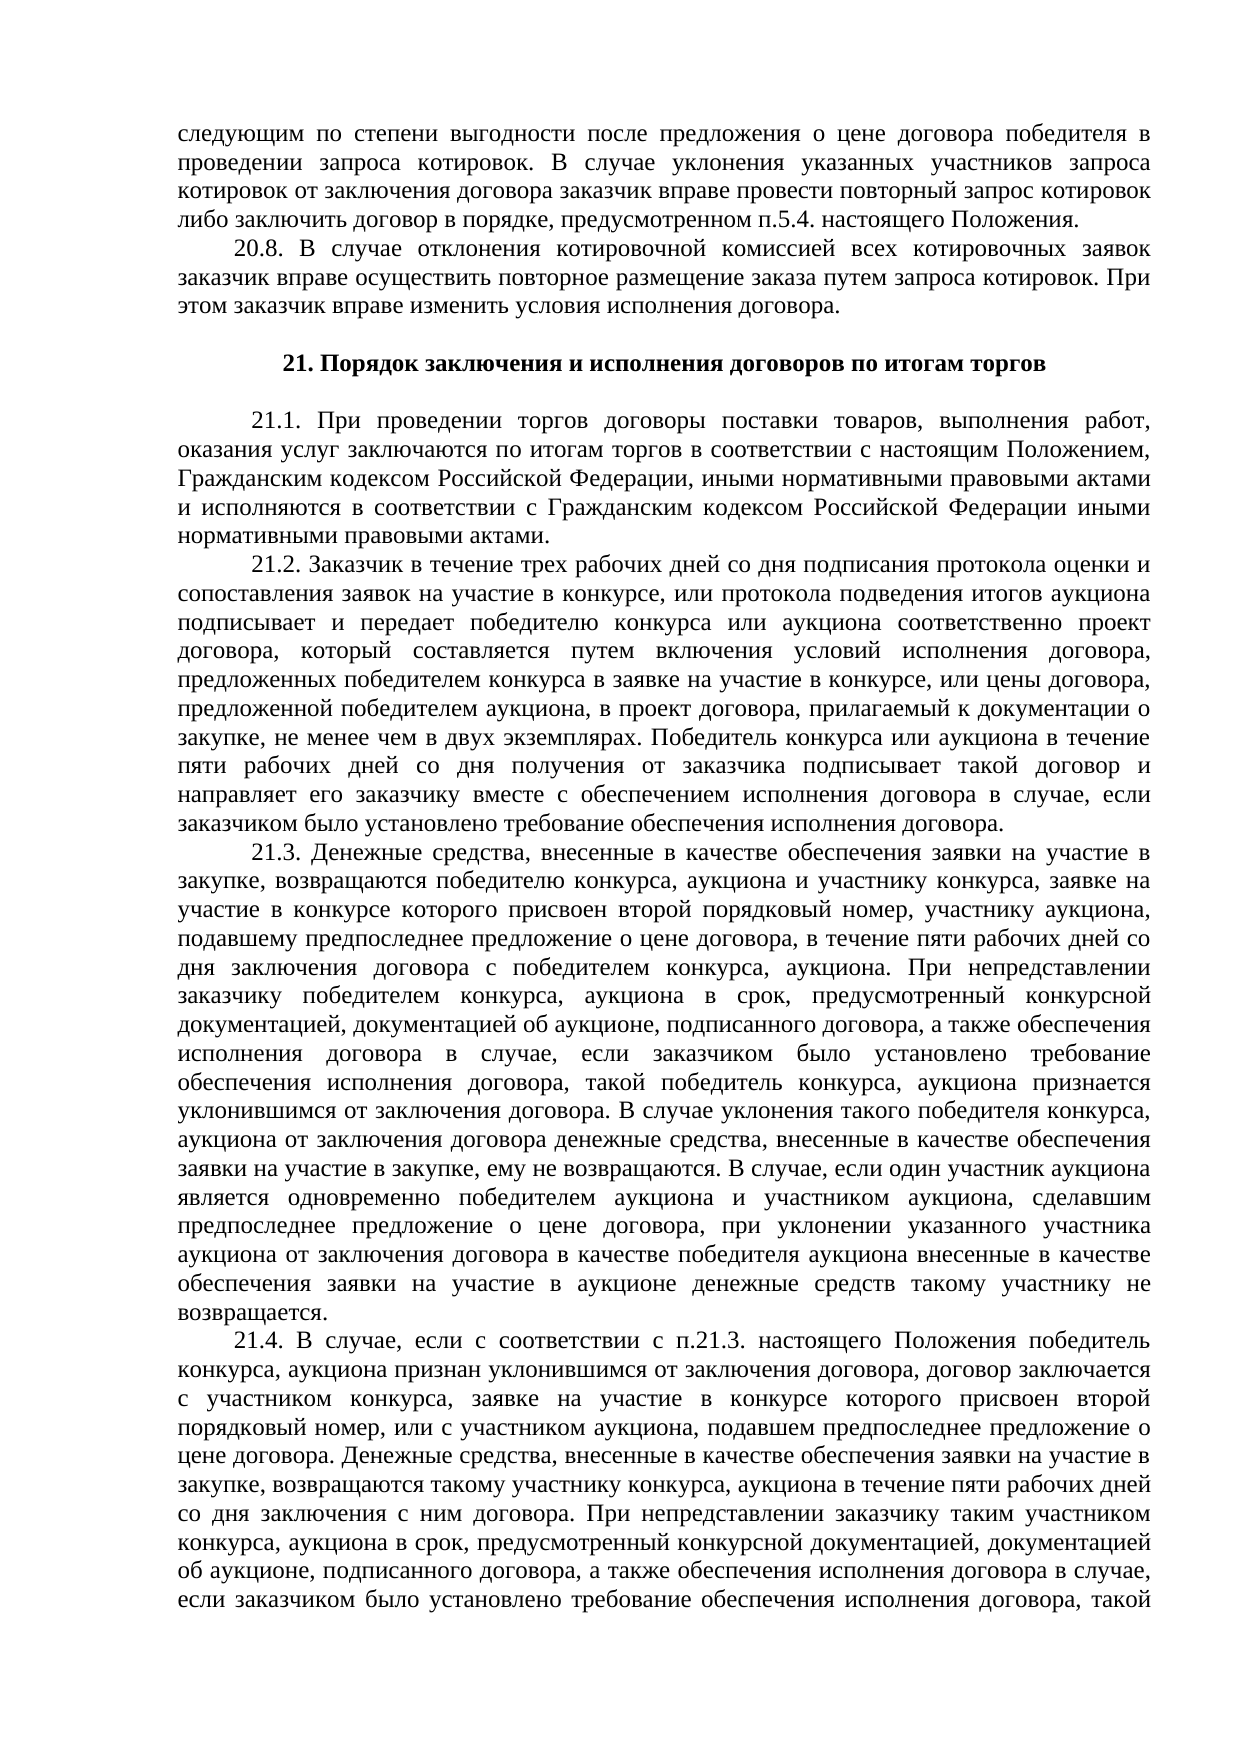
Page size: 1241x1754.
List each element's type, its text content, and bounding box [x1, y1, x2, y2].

text 21.1. При проведении торгов договоры поставки товаров, выполнения работ, оказания услуг заключаются по итогам торгов в соответствии с настоящим Положением, Гражданским кодексом Российской Федерации, иными нормативными правовыми актами и исполняются в соответствии с Гражданским кодексом Российской Федерации иными нормативными правовыми актами. [177, 406, 1152, 549]
text 20.8. В случае отклонения котировочной комиссией всех котировочных заявок заказчик вправе осуществить повторное размещение заказа путем запроса котировок. При этом заказчик вправе изменить условия исполнения договора. [177, 233, 1152, 319]
text 21. Порядок заключения и исполнения договоров по итогам торгов [177, 348, 1152, 377]
text 21.2. Заказчик в течение трех рабочих дней со дня подписания протокола оценки и сопоставления заявок на участие в конкурсе, или протокола подведения итогов аукциона подписывает и передает победителю конкурса или аукциона соответственно проект договора, который составляется путем включения условий исполнения договора, предложенных победителем конкурса в заявке на участие в конкурсе, или цены договора, предложенной победителем аукциона, в проект договора, прилагаемый к документации о закупке, не менее чем в двух экземплярах. Победитель конкурса или аукциона в течение пяти рабочих дней со дня получения от заказчика подписывает такой договор и направляет его заказчику вместе с обеспечением исполнения договора в случае, если заказчиком было установлено требование обеспечения исполнения договора. [177, 549, 1152, 837]
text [177, 1326, 1152, 1613]
text 21.3. Денежные средства, внесенные в качестве обеспечения заявки на участие в закупке, возвращаются победителю конкурса, аукциона и участнику конкурса, заявке на участие в конкурсе которого присвоен второй порядковый номер, участнику аукциона, подавшему предпоследнее предложение о цене договора, в течение пяти рабочих дней со дня заключения договора с победителем конкурса, аукциона. При непредставлении заказчику победителем конкурса, аукциона в срок, предусмотренный конкурсной документацией, документацией об аукционе, подписанного договора, а также обеспечения исполнения договора в случае, если заказчиком было установлено требование обеспечения исполнения договора, такой победитель конкурса, аукциона признается уклонившимся от заключения договора. В случае уклонения такого победителя конкурса, аукциона от заключения договора денежные средства, внесенные в качестве обеспечения заявки на участие в закупке, ему не возвращаются. В случае, если один участник аукциона является одновременно победителем аукциона и участником аукциона, сделавшим предпоследнее предложение о цене договора, при уклонении указанного участника аукциона от заключения договора в качестве победителя аукциона внесенные в качестве обеспечения заявки на участие в аукционе денежные средств такому участнику не возвращается. [177, 837, 1152, 1326]
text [177, 118, 1152, 233]
